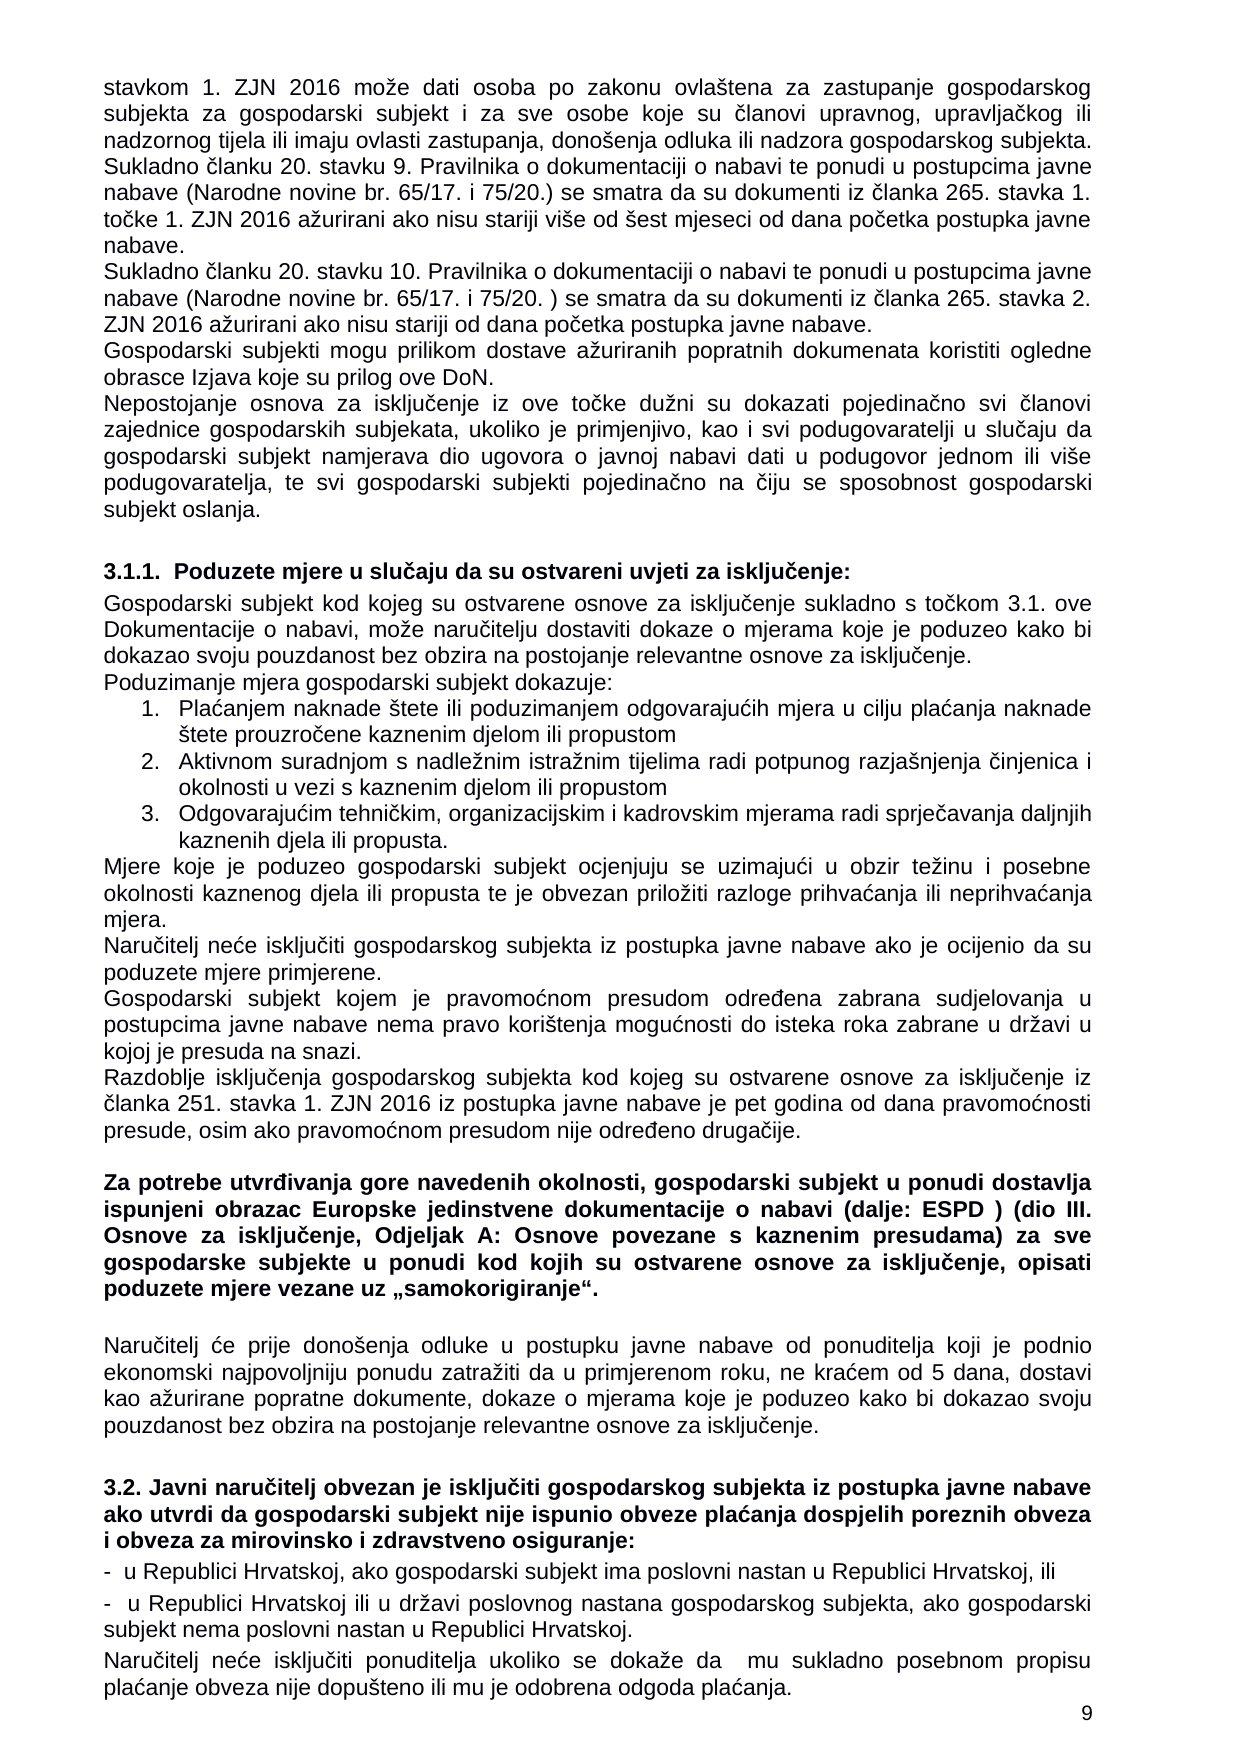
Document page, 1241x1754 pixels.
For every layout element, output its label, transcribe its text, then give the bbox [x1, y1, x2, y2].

text Za potrebe utvrđivanja gore navedenih okolnosti, gospodarski subjekt u ponudi dostavlja ispunjeni obrazac Europske jedinstvene dokumentacije o nabavi (dalje: ESPD ) (dio III. Osnove za isključenje, Odjeljak A: Osnove povezane s kaznenim presudama) za sve gospodarske subjekte u ponudi kod kojih su ostvarene osnove za isključenje, opisati poduzete mjere vezane uz „samokorigiranje“. [103, 1169, 1092, 1301]
text - u Republici Hrvatskoj, ako gospodarski subjekt ima poslovni nastan u Republici Hrvatskoj, ili [103, 1558, 1092, 1585]
text Naručitelj neće isključiti ponuditelja ukoliko se dokaže da mu sukladno posebnom propisu plaćanje obveza nije dopušteno ili mu je odobrena odgoda plaćanja. [103, 1647, 1092, 1700]
text Naručitelj neće isključiti gospodarskog subjekta iz postupka javne nabave ako je ocijenio da su poduzete mjere primjerene. [103, 932, 1092, 985]
text Nepostojanje osnova za isključenje iz ove točke dužni su dokazati pojedinačno svi članovi zajednice gospodarskih subjekata, ukoliko je primjenjivo, kao i svi podugovaratelji u slučaju da gospodarski subjekt namjerava dio ugovora o javnoj nabavi dati u podugovor jednom ili više podugovaratelja, te svi gospodarski subjekti pojedinačno na čiju se sposobnost gospodarski subjekt oslanja. [103, 390, 1092, 522]
text Poduzimanje mjera gospodarski subjekt dokazuje: [103, 669, 1092, 695]
list Plaćanjem naknade štete ili poduzimanjem odgovarajućih mjera u cilju plaćanja naknade štete prouzročene kaznenim djelom ili propustom [141, 695, 1092, 748]
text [103, 74, 1092, 258]
text Razdoblje isključenja gospodarskog subjekta kod kojeg su ostvarene osnove za isključenje iz članka 251. stavka 1. ZJN 2016 iz postupka javne nabave je pet godina od dana pravomoćnosti presude, osim ako pravomoćnom presudom nije određeno drugačije. [103, 1064, 1092, 1143]
text - u Republici Hrvatskoj ili u državi poslovnog nastana gospodarskog subjekta, ako gospodarski subjekt nema poslovni nastan u Republici Hrvatskoj. [103, 1590, 1092, 1642]
text Sukladno članku 20. stavku 10. Pravilnika o dokumentaciji o nabavi te ponudi u postupcima javne nabave (Narodne novine br. 65/17. i 75/20. ) se smatra da su dokumenti iz članka 265. stavka 2. ZJN 2016 ažurirani ako nisu stariji od dana početka postupka javne nabave. [103, 258, 1092, 337]
list Aktivnom suradnjom s nadležnim istražnim tijelima radi potpunog razjašnjenja činjenica i okolnosti u vezi s kaznenim djelom ili propustom [141, 748, 1092, 800]
text Naručitelj će prije donošenja odluke u postupku javne nabave od ponuditelja koji je podnio ekonomski najpovoljniju ponudu zatražiti da u primjerenom roku, ne kraćem od 5 dana, dostavi kao ažurirane popratne dokumente, dokaze o mjerama koje je poduzeo kako bi dokazao svoju pouzdanost bez obzira na postojanje relevantne osnove za isključenje. [103, 1332, 1092, 1438]
text 3.1.1. Poduzete mjere u slučaju da su ostvareni uvjeti za isključenje: [103, 558, 1092, 584]
text Gospodarski subjekt kojem je pravomoćnom presudom određena zabrana sudjelovanja u postupcima javne nabave nema pravo korištenja mogućnosti do isteka roka zabrane u državi u kojoj je presuda na snazi. [103, 985, 1092, 1064]
list Odgovarajućim tehničkim, organizacijskim i kadrovskim mjerama radi sprječavanja daljnjih kaznenih djela ili propusta. [141, 800, 1092, 853]
text Gospodarski subjekt kod kojeg su ostvarene osnove za isključenje sukladno s točkom 3.1. ove Dokumentacije o nabavi, može naručitelju dostaviti dokaze o mjerama koje je poduzeo kako bi dokazao svoju pouzdanost bez obzira na postojanje relevantne osnove za isključenje. [103, 589, 1092, 669]
text Gospodarski subjekti mogu prilikom dostave ažuriranih popratnih dokumenata koristiti ogledne obrasce Izjava koje su prilog ove DoN. [103, 337, 1092, 390]
text 3.2. Javni naručitelj obvezan je isključiti gospodarskog subjekta iz postupka javne nabave ako utvrdi da gospodarski subjekt nije ispunio obveze plaćanja dospjelih poreznih obveza i obveza za mirovinsko i zdravstveno osiguranje: [103, 1474, 1092, 1553]
text Mjere koje je poduzeo gospodarski subjekt ocjenjuju se uzimajući u obzir težinu i posebne okolnosti kaznenog djela ili propusta te je obvezan priložiti razloge prihvaćanja ili neprihvaćanja mjera. [103, 853, 1092, 932]
